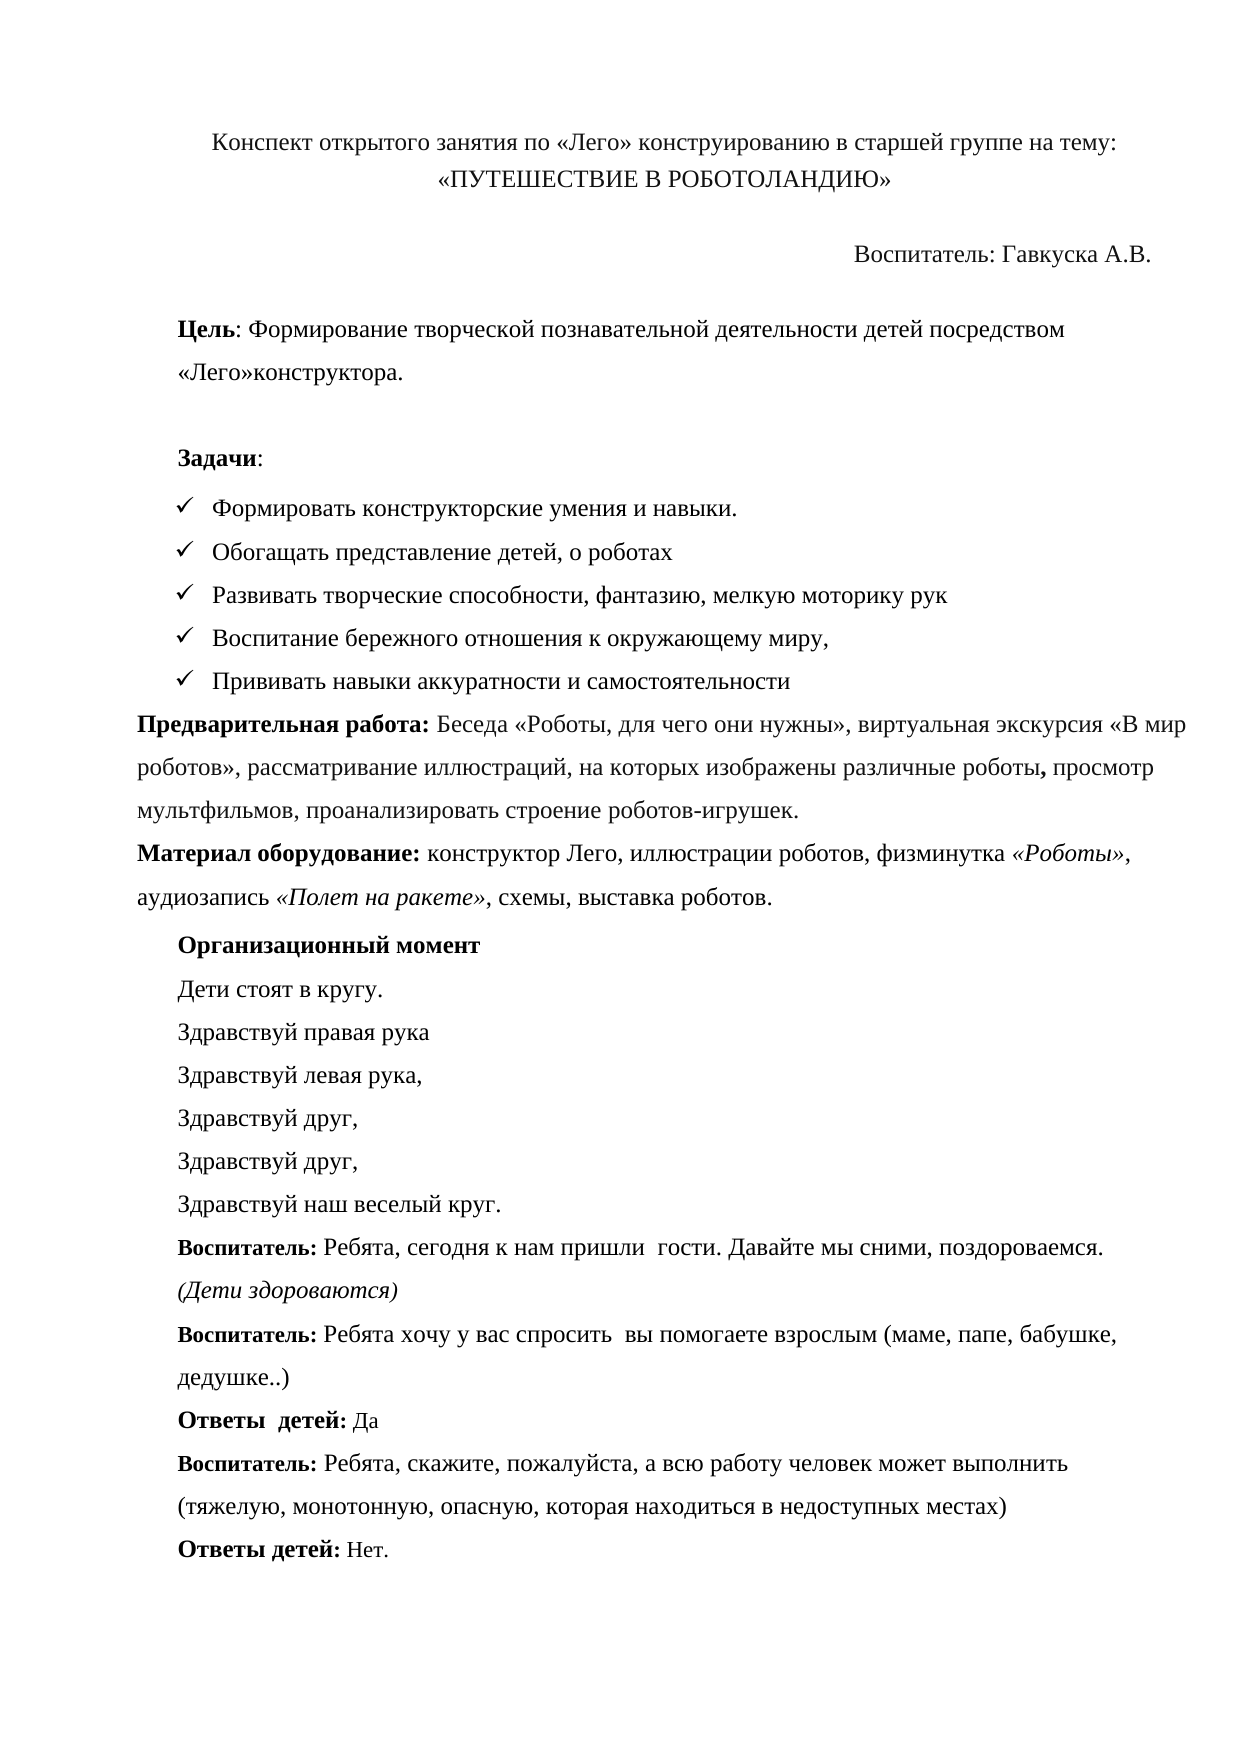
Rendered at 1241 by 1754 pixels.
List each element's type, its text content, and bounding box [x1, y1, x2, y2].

text Здравствуй друг, [177, 1146, 1152, 1175]
text Дети стоят в кругу. [177, 974, 1152, 1002]
text Ответы детей: Нет. [177, 1534, 1152, 1563]
text Конспект открытого занятия по «Лего» конструированию в старшей группе на тему: «ПУТЕШЕСТВИЕ В РОБОТОЛАНДИЮ» [177, 118, 1152, 193]
table_header Формировать конструкторские умения и навыки. Обогащать представление детей, о роботах Развивать творческие способности, фантазию, мелкую моторику рук Воспитание бережного отношения к окружающему миру, Прививать навыки аккуратности и самостоятельности Предварительная работа: Беседа «Роботы, для чего они нужны», виртуальная экскурсия «В мир роботов», рассматривание иллюстраций, на которых изображены различные роботы, просмотр мультфильмов, проанализировать строение роботов-игрушек. Материал оборудование: конструктор Лего, иллюстрации роботов, физминутка «Роботы», аудиозапись «Полет на ракете», схемы, выставка роботов. [130, 486, 1199, 931]
text Воспитатель: Ребята хочу у вас спросить вы помогаете взрослым (маме, папе, бабушке, дедушке..) [177, 1319, 1152, 1391]
text Цель: Формирование творческой познавательной деятельности детей посредством «Лего»конструктора. [177, 314, 1152, 386]
text (Дети здороваются) [177, 1276, 1152, 1304]
text Здравствуй левая рука, [177, 1060, 1152, 1089]
text Организационный момент [177, 931, 1152, 959]
text Задачи: [177, 443, 1152, 472]
text Ответы детей: Да [177, 1405, 1152, 1434]
text Здравствуй правая рука [177, 1017, 1152, 1046]
text Воспитатель: Гавкуска А.В. [177, 231, 1152, 268]
text Здравствуй друг, [177, 1103, 1152, 1132]
text Воспитатель: Ребята, сегодня к нам пришли гости. Давайте мы сними, поздороваемся. [177, 1232, 1152, 1261]
text Воспитатель: Ребята, скажите, пожалуйста, а всю работу человек может выполнить (тяжелую, монотонную, опасную, которая находиться в недоступных местах) [177, 1448, 1152, 1520]
text Здравствуй наш веселый круг. [177, 1189, 1152, 1218]
